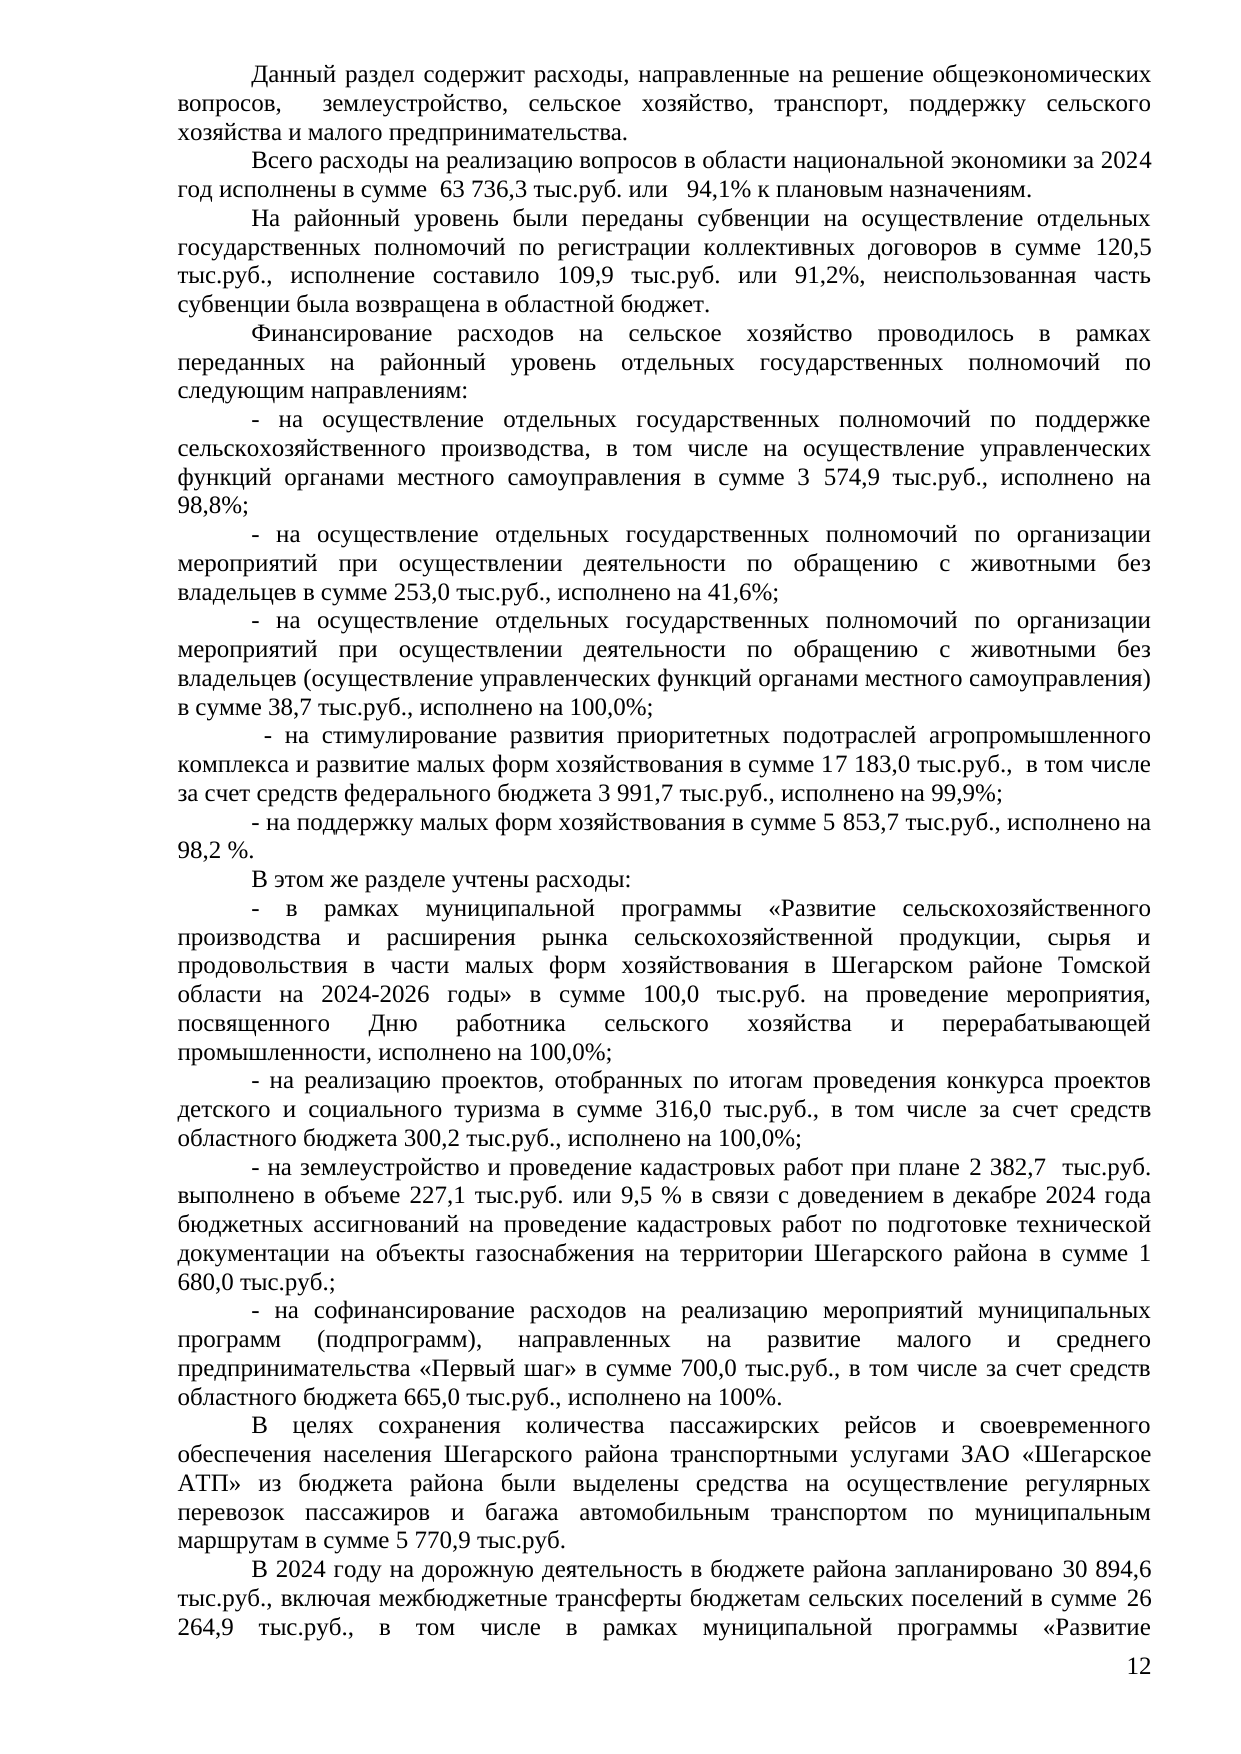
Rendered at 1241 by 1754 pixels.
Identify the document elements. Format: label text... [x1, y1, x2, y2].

text - на осуществление отдельных государственных полномочий по поддержке сельскохозяйственного производства, в том числе на осуществление управленческих функций органами местного самоуправления в сумме 3 574,9 тыс.руб., исполнено на 98,8%; [177, 404, 1152, 519]
text - на землеустройство и проведение кадастровых работ при плане 2 382,7 тыс.руб. выполнено в объеме 227,1 тыс.руб. или 9,5 % в связи с доведением в декабре 2024 года бюджетных ассигнований на проведение кадастровых работ по подготовке технической документации на объекты газоснабжения на территории Шегарского района в сумме 1 680,0 тыс.руб.; [177, 1152, 1152, 1295]
text - на осуществление отдельных государственных полномочий по организации мероприятий при осуществлении деятельности по обращению с животными без владельцев в сумме 253,0 тыс.руб., исполнено на 41,6%; [177, 519, 1152, 605]
text В этом же разделе учтены расходы: [177, 864, 1152, 893]
text Данный раздел содержит расходы, направленные на решение общеэкономических вопросов, землеустройство, сельское хозяйство, транспорт, поддержку сельского хозяйства и малого предпринимательства. [177, 59, 1152, 145]
text Всего расходы на реализацию вопросов в области национальной экономики за 2024 год исполнены в сумме 63 736,3 тыс.руб. или 94,1% к плановым назначениям. [177, 145, 1152, 203]
text В целях сохранения количества пассажирских рейсов и своевременного обеспечения населения Шегарского района транспортными услугами ЗАО «Шегарское АТП» из бюджета района были выделены средства на осуществление регулярных перевозок пассажиров и багажа автомобильным транспортом по муниципальным маршрутам в сумме 5 770,9 тыс.руб. [177, 1410, 1152, 1554]
text - на реализацию проектов, отобранных по итогам проведения конкурса проектов детского и социального туризма в сумме 316,0 тыс.руб., в том числе за счет средств областного бюджета 300,2 тыс.руб., исполнено на 100,0%; [177, 1065, 1152, 1152]
text - на поддержку малых форм хозяйствования в сумме 5 853,7 тыс.руб., исполнено на 98,2 %. [177, 807, 1152, 864]
text На районный уровень были переданы субвенции на осуществление отдельных государственных полномочий по регистрации коллективных договоров в сумме 120,5 тыс.руб., исполнение составило 109,9 тыс.руб. или 91,2%, неиспользованная часть субвенции была возвращена в областной бюджет. [177, 203, 1152, 318]
text - на стимулирование развития приоритетных подотраслей агропромышленного комплекса и развитие малых форм хозяйствования в сумме 17 183,0 тыс.руб., в том числе за счет средств федерального бюджета 3 991,7 тыс.руб., исполнено на 99,9%; [177, 720, 1152, 807]
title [177, 1554, 1152, 1640]
text - на софинансирование расходов на реализацию мероприятий муниципальных программ (подпрограмм), направленных на развитие малого и среднего предпринимательства «Первый шаг» в сумме 700,0 тыс.руб., в том числе за счет средств областного бюджета 665,0 тыс.руб., исполнено на 100%. [177, 1295, 1152, 1410]
text - на осуществление отдельных государственных полномочий по организации мероприятий при осуществлении деятельности по обращению с животными без владельцев (осуществление управленческих функций органами местного самоуправления) в сумме 38,7 тыс.руб., исполнено на 100,0%; [177, 605, 1152, 720]
text - в рамках муниципальной программы «Развитие сельскохозяйственного производства и расширения рынка сельскохозяйственной продукции, сырья и продовольствия в части малых форм хозяйствования в Шегарском районе Томской области на 2024-2026 годы» в сумме 100,0 тыс.руб. на проведение мероприятия, посвященного Дню работника сельского хозяйства и перерабатывающей промышленности, исполнено на 100,0%; [177, 893, 1152, 1065]
title Финансирование расходов на сельское хозяйство проводилось в рамках переданных на районный уровень отдельных государственных полномочий по следующим направлениям: [177, 318, 1152, 404]
